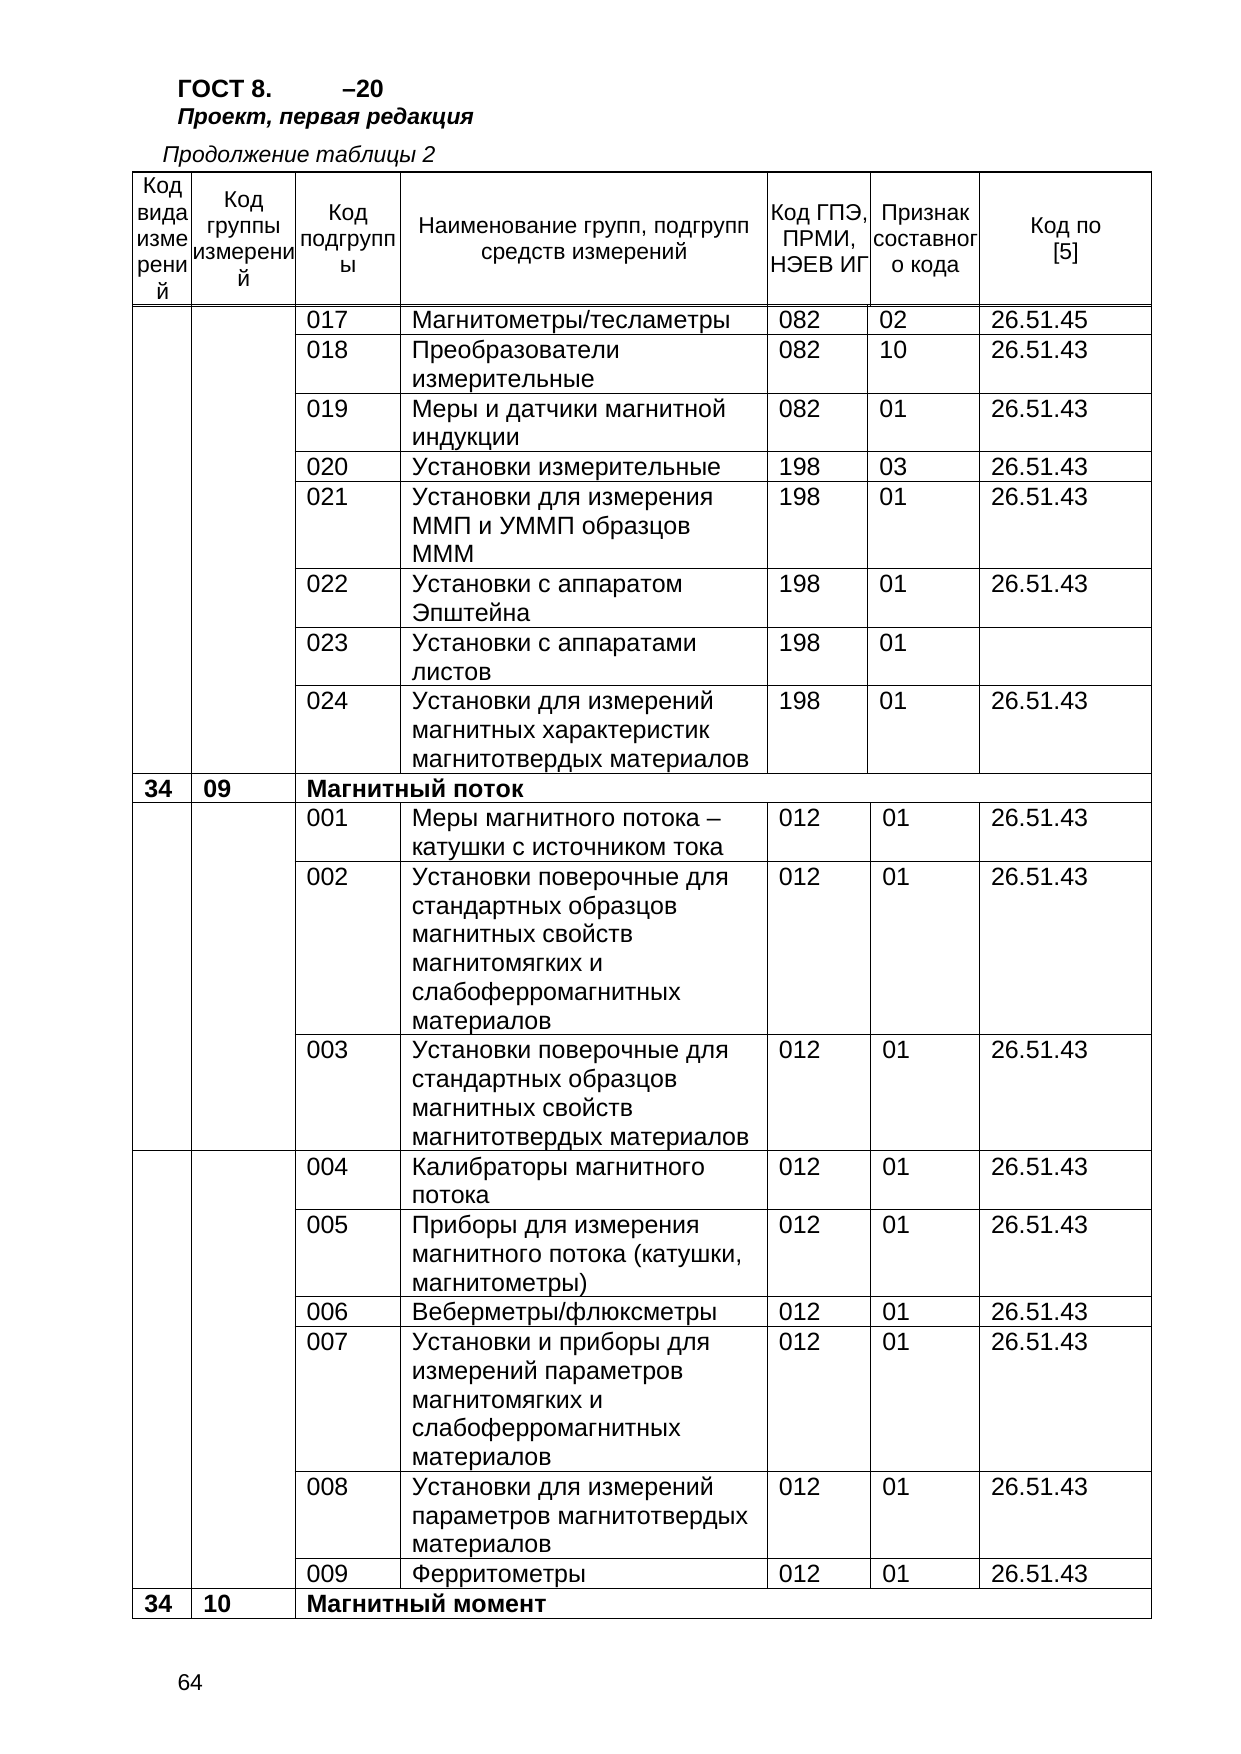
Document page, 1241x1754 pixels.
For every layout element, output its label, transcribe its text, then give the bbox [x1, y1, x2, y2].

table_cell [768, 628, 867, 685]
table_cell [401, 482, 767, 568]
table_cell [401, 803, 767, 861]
table_header Код ГПЭ, ПРМИ, НЭЕВ ИГ [768, 173, 870, 304]
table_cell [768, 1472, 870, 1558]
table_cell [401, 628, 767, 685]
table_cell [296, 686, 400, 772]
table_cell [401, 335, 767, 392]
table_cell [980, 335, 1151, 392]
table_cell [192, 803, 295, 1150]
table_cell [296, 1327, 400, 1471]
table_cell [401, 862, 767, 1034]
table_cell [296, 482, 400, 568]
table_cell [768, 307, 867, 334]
table_header Код по [5] [980, 173, 1151, 304]
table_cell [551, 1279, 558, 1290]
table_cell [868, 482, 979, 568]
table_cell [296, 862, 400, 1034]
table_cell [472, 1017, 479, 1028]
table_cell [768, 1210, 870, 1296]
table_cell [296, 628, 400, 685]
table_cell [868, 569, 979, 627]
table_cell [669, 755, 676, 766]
table_header Код вида измерений [133, 173, 191, 304]
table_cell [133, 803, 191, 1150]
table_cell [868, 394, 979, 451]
table_header Признак составного кода [871, 173, 979, 304]
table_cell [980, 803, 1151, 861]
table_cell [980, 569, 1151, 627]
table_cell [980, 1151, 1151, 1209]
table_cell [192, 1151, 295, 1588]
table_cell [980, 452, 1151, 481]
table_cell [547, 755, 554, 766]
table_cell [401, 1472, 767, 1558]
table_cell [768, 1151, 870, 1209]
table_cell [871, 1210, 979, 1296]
table_header Код группы измерений [192, 173, 295, 304]
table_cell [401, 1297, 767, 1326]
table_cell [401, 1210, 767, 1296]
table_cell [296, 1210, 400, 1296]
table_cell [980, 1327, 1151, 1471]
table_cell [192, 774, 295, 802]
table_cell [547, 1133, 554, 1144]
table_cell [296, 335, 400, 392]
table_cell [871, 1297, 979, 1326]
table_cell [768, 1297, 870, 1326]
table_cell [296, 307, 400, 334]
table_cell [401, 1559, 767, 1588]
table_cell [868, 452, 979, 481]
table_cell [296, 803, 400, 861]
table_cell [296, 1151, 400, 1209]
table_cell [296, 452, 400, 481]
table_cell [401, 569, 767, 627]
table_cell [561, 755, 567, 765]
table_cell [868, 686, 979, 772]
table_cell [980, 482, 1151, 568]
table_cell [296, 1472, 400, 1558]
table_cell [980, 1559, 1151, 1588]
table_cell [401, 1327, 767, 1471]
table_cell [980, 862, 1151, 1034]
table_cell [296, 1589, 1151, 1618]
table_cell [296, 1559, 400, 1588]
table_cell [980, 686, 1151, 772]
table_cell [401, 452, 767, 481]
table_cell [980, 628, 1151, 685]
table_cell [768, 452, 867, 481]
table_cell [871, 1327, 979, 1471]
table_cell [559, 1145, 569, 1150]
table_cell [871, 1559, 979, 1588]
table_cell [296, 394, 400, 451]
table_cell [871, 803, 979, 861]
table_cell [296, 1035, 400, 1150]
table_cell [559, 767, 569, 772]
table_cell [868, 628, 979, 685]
table_header Код подгруппы [296, 173, 400, 304]
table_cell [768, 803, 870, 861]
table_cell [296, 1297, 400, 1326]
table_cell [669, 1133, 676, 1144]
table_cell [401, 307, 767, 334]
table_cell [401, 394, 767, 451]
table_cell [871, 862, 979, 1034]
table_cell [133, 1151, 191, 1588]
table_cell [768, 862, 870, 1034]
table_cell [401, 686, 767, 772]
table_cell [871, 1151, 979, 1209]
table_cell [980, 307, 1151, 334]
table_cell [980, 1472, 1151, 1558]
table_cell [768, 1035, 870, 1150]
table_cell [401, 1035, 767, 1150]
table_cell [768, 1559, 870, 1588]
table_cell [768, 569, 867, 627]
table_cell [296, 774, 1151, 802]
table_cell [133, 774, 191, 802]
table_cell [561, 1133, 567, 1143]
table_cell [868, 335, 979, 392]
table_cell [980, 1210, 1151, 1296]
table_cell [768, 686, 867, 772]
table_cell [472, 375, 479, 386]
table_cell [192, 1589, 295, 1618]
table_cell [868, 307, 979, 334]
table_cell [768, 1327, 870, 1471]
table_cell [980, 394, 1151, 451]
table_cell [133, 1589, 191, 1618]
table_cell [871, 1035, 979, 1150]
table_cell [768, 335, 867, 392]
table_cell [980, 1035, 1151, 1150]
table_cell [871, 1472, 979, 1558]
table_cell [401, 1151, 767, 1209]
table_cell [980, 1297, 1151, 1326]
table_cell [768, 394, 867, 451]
table_header Наименование групп, подгрупп средств измерений [401, 173, 767, 304]
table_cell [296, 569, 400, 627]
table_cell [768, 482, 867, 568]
